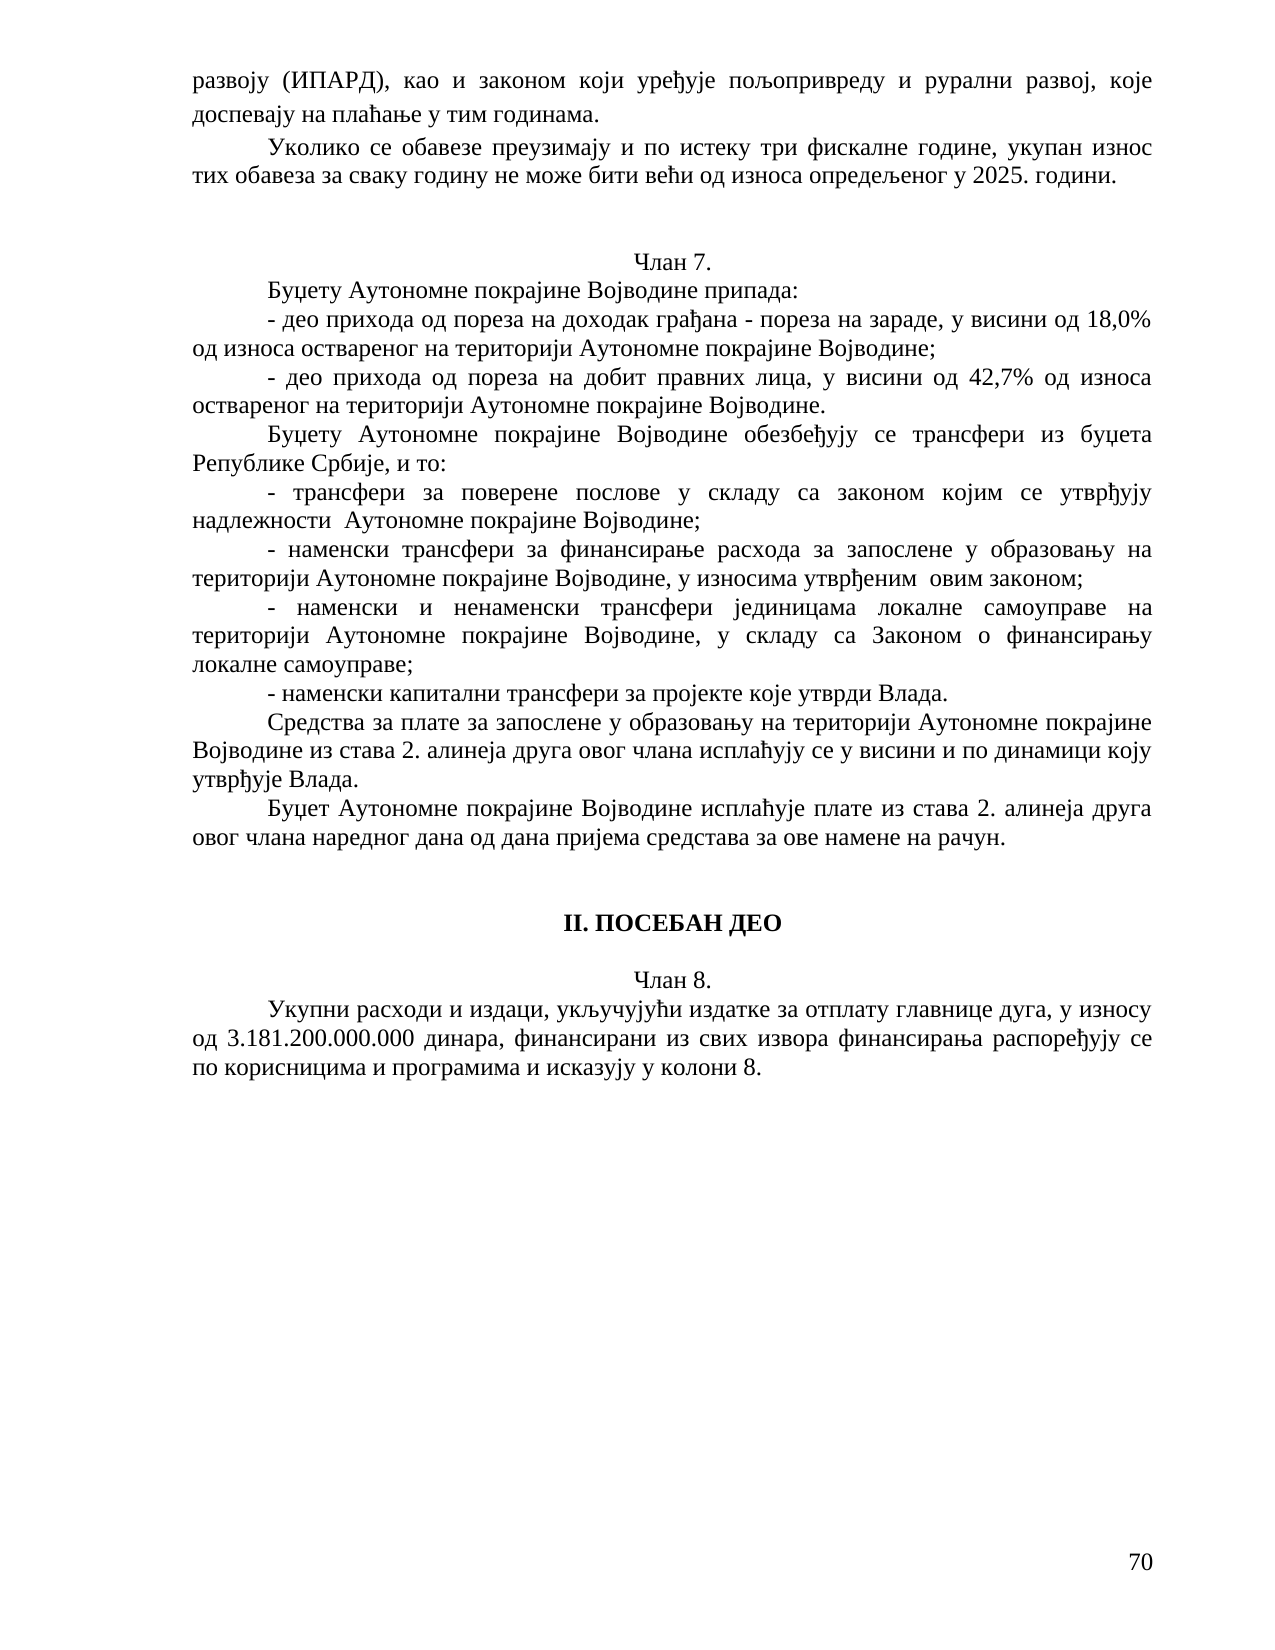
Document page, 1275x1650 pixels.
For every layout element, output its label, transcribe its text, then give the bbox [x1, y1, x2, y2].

text - део прихода од пореза на добит правних лица, у висини од 42,7% од износа оствареног на територији Аутономне покрајине Војводине. [192, 362, 1153, 419]
text - наменски капитални трансфери за пројекте које утврди Влада. [192, 678, 1153, 707]
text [192, 66, 1153, 127]
text - део прихода од пореза на доходак грађана - пореза на зараде, у висини од 18,0% од износа оствареног на територији Аутономне покрајине Војводине; [192, 304, 1153, 362]
text Уколико се обавезе преузимају и по истеку три фискалне године, укупан износ тих обавеза за сваку годину не може бити већи од износа опредељеног у 2025. години. [192, 132, 1153, 189]
text II. ПОСЕБАН ДЕО [192, 908, 1153, 937]
text Члан 8. [192, 965, 1153, 994]
text Члан 7. [192, 247, 1153, 275]
text Буџету Аутономне покрајине Војводине обезбеђују се трансфери из буџета Републике Србије, и то: [192, 419, 1153, 477]
text Укупни расходи и издаци, укључујући издатке за отплату главнице дуга, у износу од 3.181.200.000.000 динара, финансирани из свих извора финансирања распоређују се по корисницима и програмима и исказују у колони 8. [192, 994, 1153, 1080]
text Средства за плате за запослене у образовању на територији Аутономне покрајине Војводине из става 2. алинеја друга овог члана исплаћују се у висини и по динамици коју утврђује Влада. [192, 707, 1153, 793]
text - наменски трансфери за финансирање расхода за запослене у образовању на територији Аутономне покрајине Војводине, у износима утврђеним овим законом; [192, 534, 1153, 592]
text Буџету Аутономне покрајинe Војводине припада: [192, 275, 1153, 304]
text - наменски и ненаменски трансфери јединицама локалне самоуправе на територији Аутономне покрајине Војводине, у складу са Законом о финансирању локалне самоуправе; [192, 592, 1153, 678]
text Буџет Аутономне покрајине Војводине исплаћује плате из става 2. алинеја друга овог члана наредног дана од дана пријема средстава за ове намене на рачун. [192, 793, 1153, 850]
text - трансфери за поверене послове у складу са законом којим се утврђују надлежности Аутономне покрајине Војводине; [192, 477, 1153, 534]
